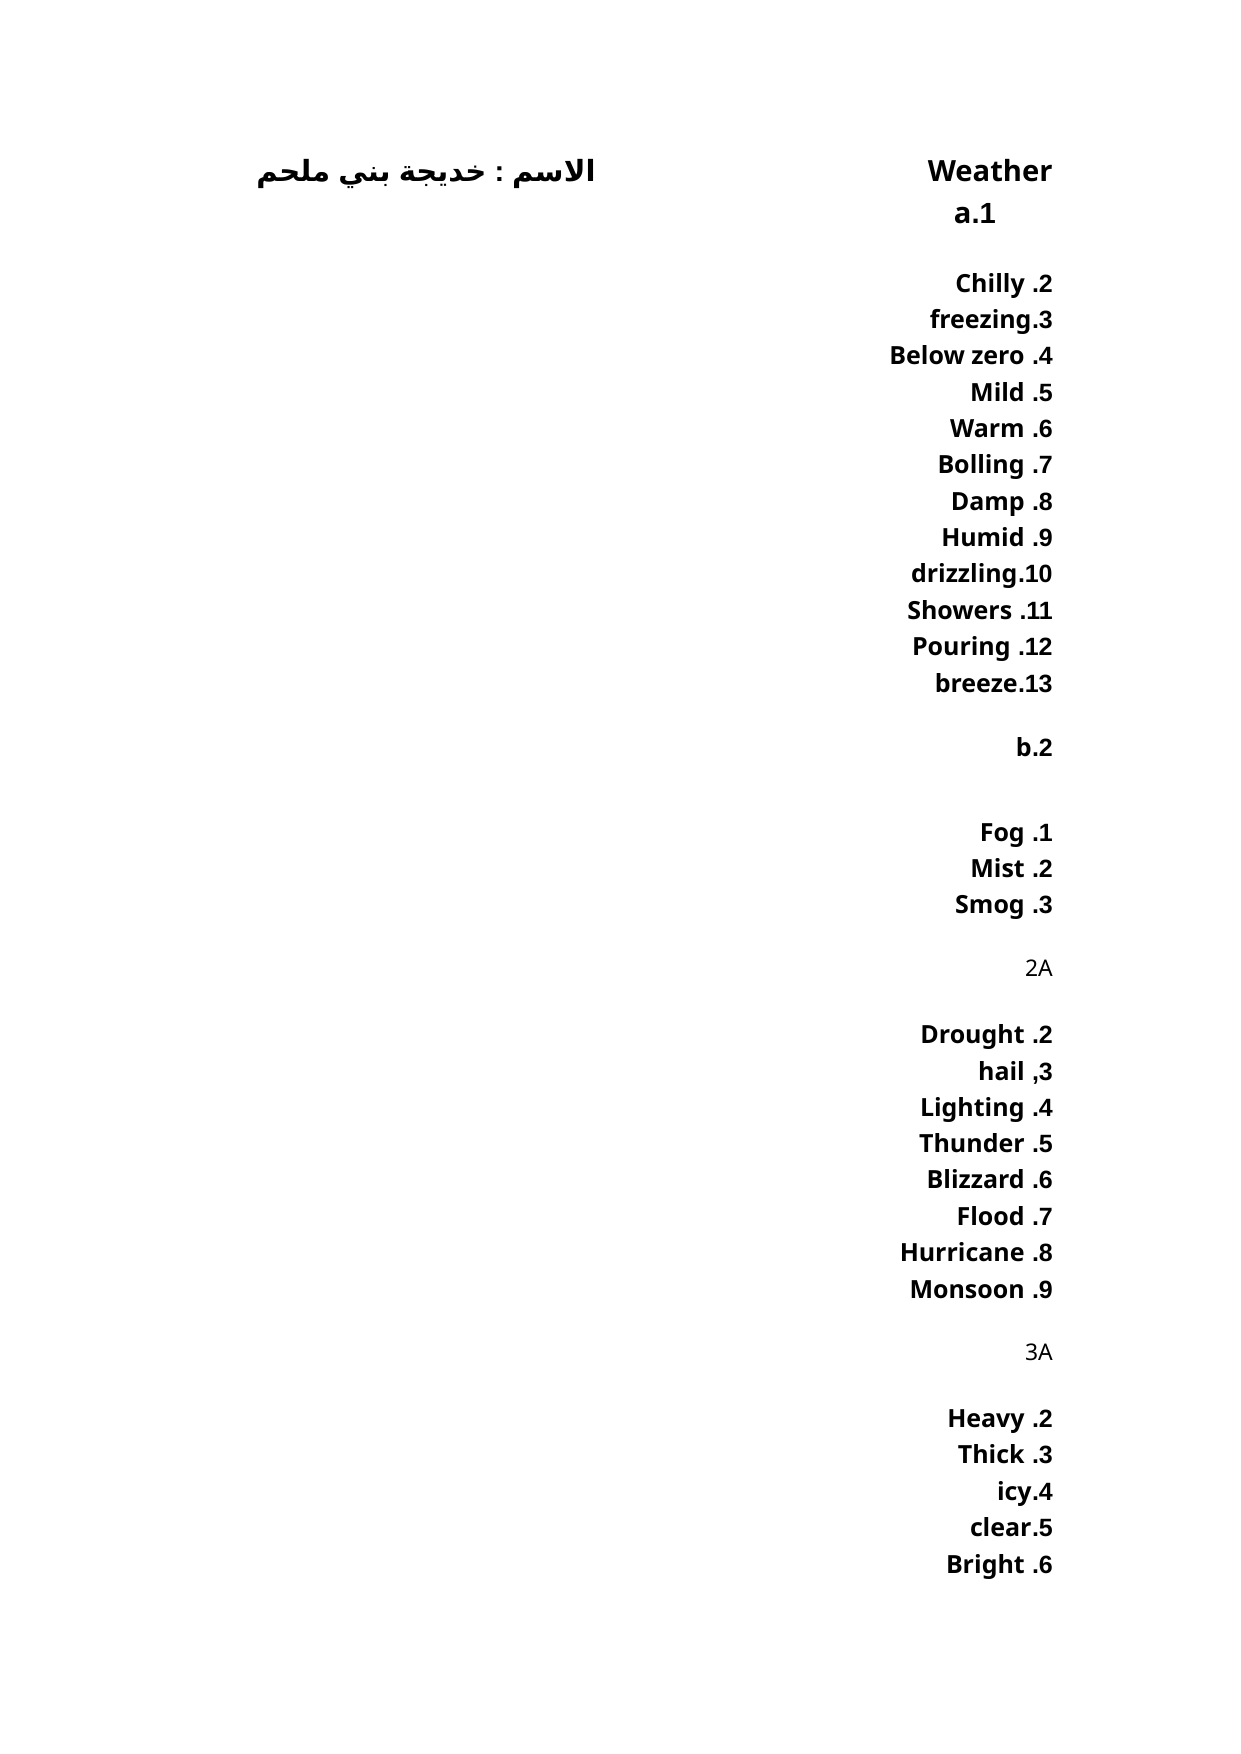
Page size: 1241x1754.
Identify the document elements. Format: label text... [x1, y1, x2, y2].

text Weather الاسم : خديجة بني ملحم 1.a 2. Chilly 3.freezing 4. Below zero 5. Mild 6. Warm 7. Bolling 8. Damp 9. Humid 10.drizzling 11. Showers 12. Pouring 13.breeze 2.b [187, 150, 1053, 764]
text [187, 783, 1053, 1580]
